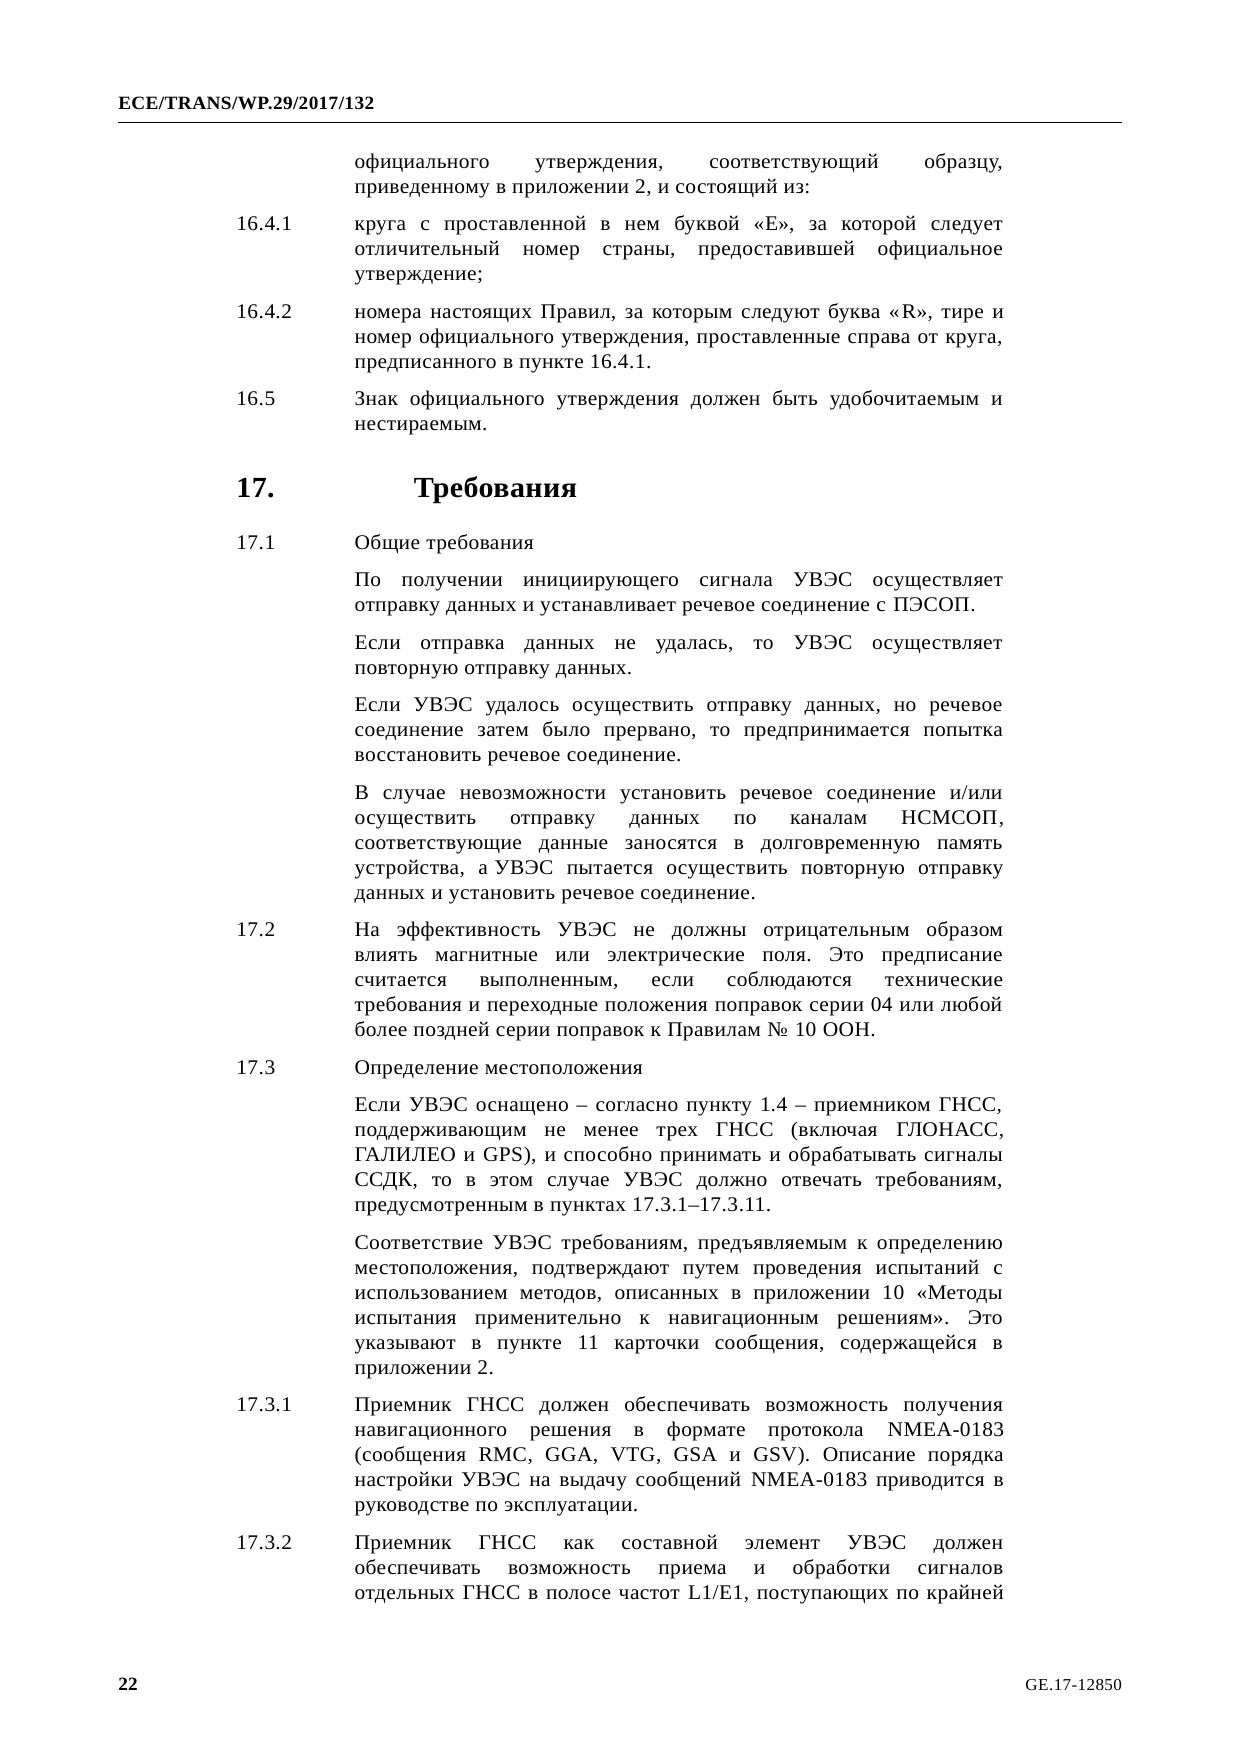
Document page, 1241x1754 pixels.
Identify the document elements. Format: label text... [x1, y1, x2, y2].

text 17. Требования [236, 473, 1004, 504]
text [236, 1529, 1004, 1604]
text 16.5 Знак официального утверждения должен быть удобочитаемым и нестираемым. [236, 385, 1004, 435]
text По получении инициирующего сигнала УВЭС осуществляет отправку данных и устанавливает речевое соединение с ПЭСОП. [236, 566, 1004, 616]
text 17.3 Определение местоположения [236, 1054, 1004, 1079]
text 16.4.1 круга с проставленной в нем буквой «Е», за которой следует отличительный номер страны, предоставившей официальное утверждение; [236, 210, 1004, 285]
text Если отправка данных не удалась, то УВЭС осуществляет повторную отправку данных. [236, 629, 1004, 679]
text 17.1 Общие требования [236, 529, 1004, 554]
text 17.3.1 Приемник ГНСС должен обеспечивать возможность получения навигационного решения в формате протокола NMEA-0183 (сообщения RMC, GGA, VTG, GSA и GSV). Описание порядка настройки УВЭС на выдачу сообщений NMEA-0183 приводится в руководстве по эксплуатации. [236, 1391, 1004, 1516]
text В случае невозможности установить речевое соединение и/или осуществить отправку данных по каналам НСМСОП, соответствующие данные заносятся в долговременную память устройства, а УВЭС пытается осуществить повторную отправку данных и установить речевое соединение. [236, 779, 1004, 904]
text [236, 148, 1004, 198]
text Если УВЭС удалось осуществить отправку данных, но речевое соединение затем было прервано, то предпринимается попытка восстановить речевое соединение. [236, 691, 1004, 766]
text 17.2 На эффективность УВЭС не должны отрицательным образом влиять магнитные или электрические поля. Это предписание считается выполненным, если соблюдаются технические требования и переходные положения поправок серии 04 или любой более поздней серии поправок к Правилам № 10 ООН. [236, 916, 1004, 1041]
text 16.4.2 номера настоящих Правил, за которым следуют буква «R», тире и номер официального утверждения, проставленные справа от круга, предписанного в пункте 16.4.1. [236, 298, 1004, 373]
text Соответствие УВЭС требованиям, предъявляемым к определению местоположения, подтверждают путем проведения испытаний с использованием методов, описанных в приложении 10 «Методы испытания применительно к навигационным решениям». Это указывают в пункте 11 карточки сообщения, содержащейся в приложении 2. [236, 1229, 1004, 1379]
text Если УВЭС оснащено – согласно пункту 1.4 – приемником ГНСС, поддерживающим не менее трех ГНСС (включая ГЛОНАСС, ГАЛИЛЕО и GPS), и способно принимать и обрабатывать сигналы ССДК, то в этом случае УВЭС должно отвечать требованиям, предусмотренным в пунктах 17.3.1–17.3.11. [236, 1091, 1004, 1216]
